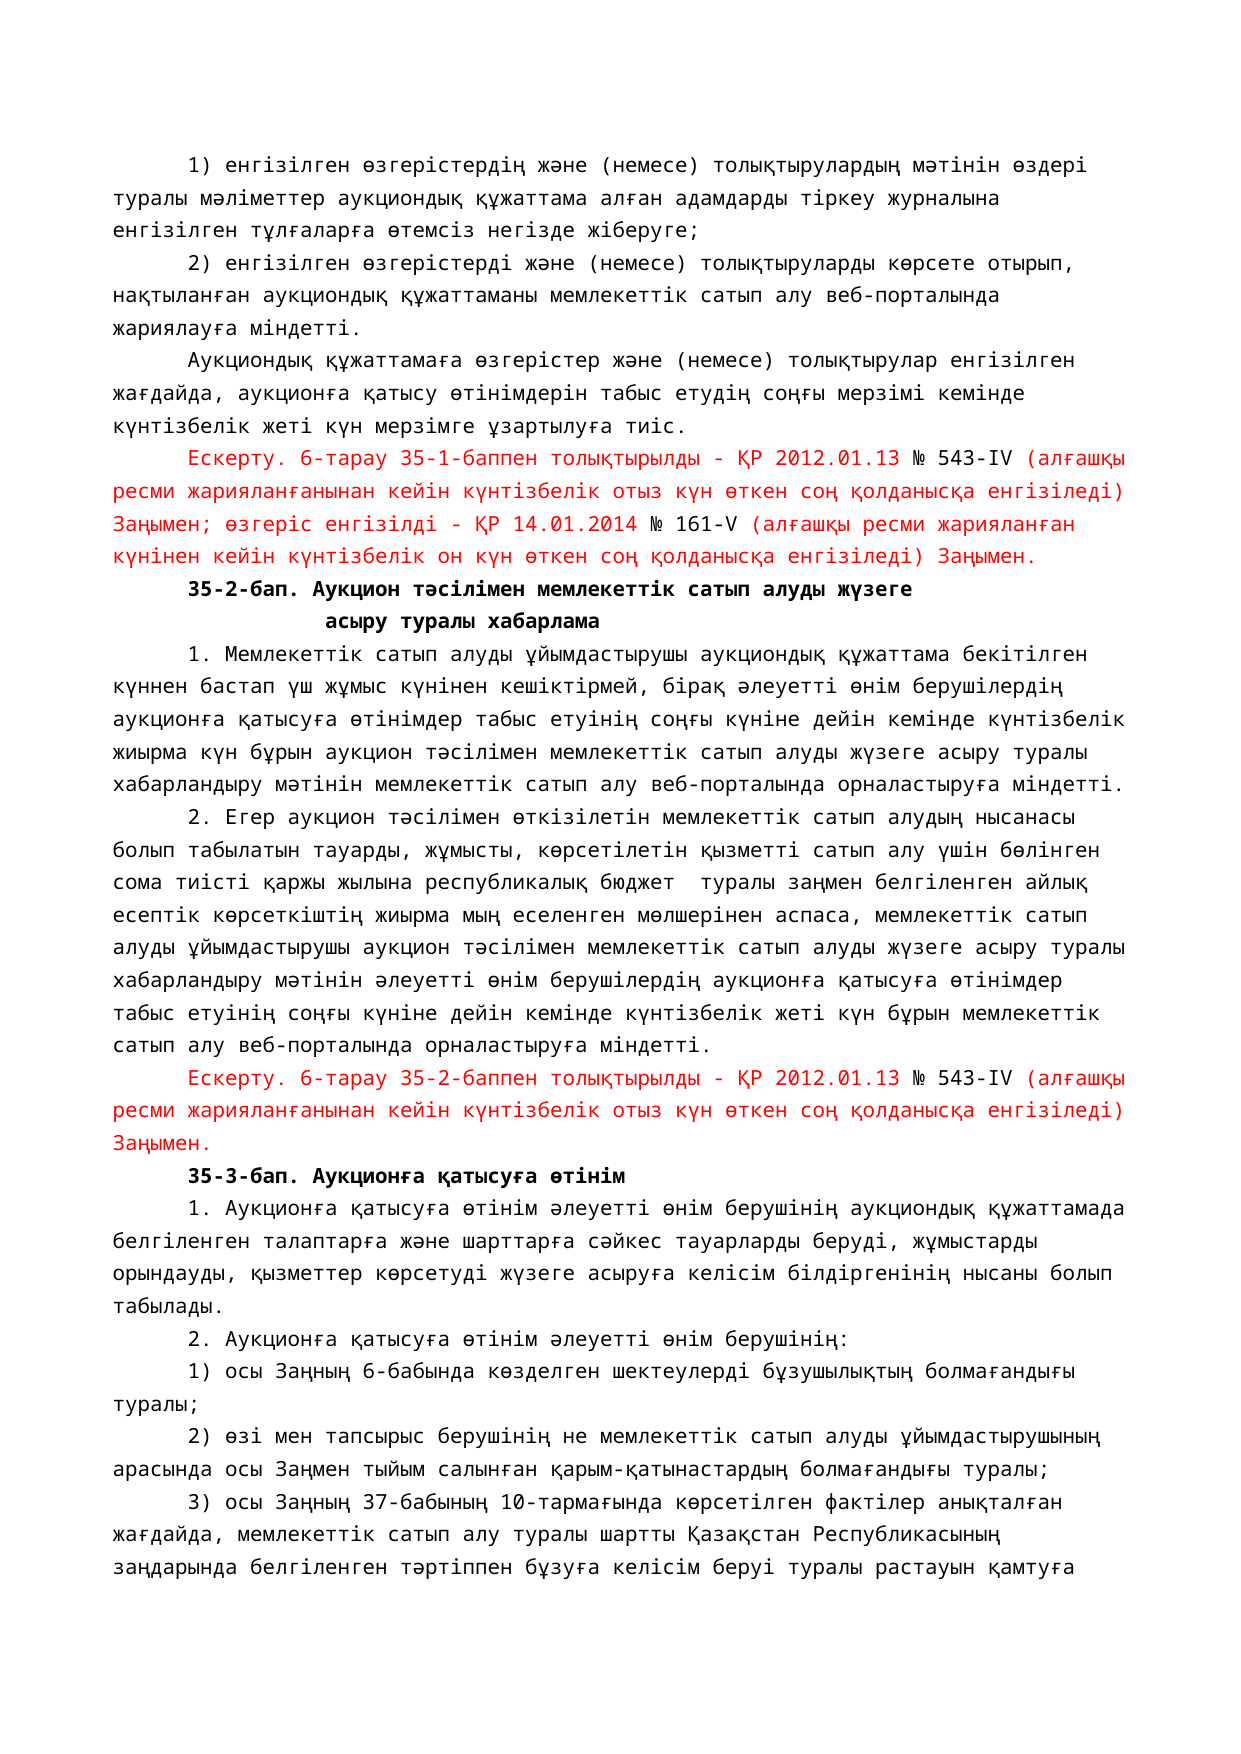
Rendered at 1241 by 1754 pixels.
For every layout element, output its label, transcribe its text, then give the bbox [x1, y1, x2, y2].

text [112, 1193, 1128, 1580]
text 35-2-бап. Аукцион тәсiлiмен мемлекеттiк сатып алуды жүзеге асыру туралы хабарлама [112, 574, 1128, 635]
text 1. Мемлекеттiк сатып алуды ұйымдастырушы аукциондық құжаттама бекiтiлген күннен бастап үш жұмыс күнiнен кешiктiрмей, бiрақ әлеуетті өнім берушілердің аукционға қатысуға өтiнiмдер табыс етуінің соңғы күніне дейiн кемiнде күнтiзбелiк жиырма күн бұрын аукцион тәсiлiмен мемлекеттiк сатып алуды жүзеге асыру туралы хабарландыру мәтінін мемлекеттiк сатып алу веб-порталында орналастыруға міндетті. 2. Егер аукцион тәсiлiмен өткізілетін мемлекеттiк сатып алудың нысанасы болып табылатын тауарды, жұмысты, көрсетілетін қызметті сатып алу үшін бөлінген сома тиісті қаржы жылына республикалық бюджет туралы заңмен белгіленген айлық есептік көрсеткіштің жиырма мың еселенген мөлшерінен аспаса, мемлекеттiк сатып алуды ұйымдастырушы аукцион тәсiлiмен мемлекеттiк сатып алуды жүзеге асыру туралы хабарландыру мәтінін әлеуетті өнім берушілердің аукционға қатысуға өтiнiмдер табыс етуінің соңғы күніне дейiн кемiнде күнтiзбелiк жеті күн бұрын мемлекеттiк сатып алу веб-порталында орналастыруға міндетті. Ескерту. 6-тарау 35-2-баппен толықтырылды - ҚР 2012.01.13 № 543-IV (алғашқы ресми жарияланғанынан кейін күнтізбелік отыз күн өткен соң қолданысқа енгізіледі) Заңымен. [112, 639, 1128, 1157]
text 35-3-бап. Аукционға қатысуға өтiнiм [112, 1161, 1128, 1189]
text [112, 150, 1128, 570]
